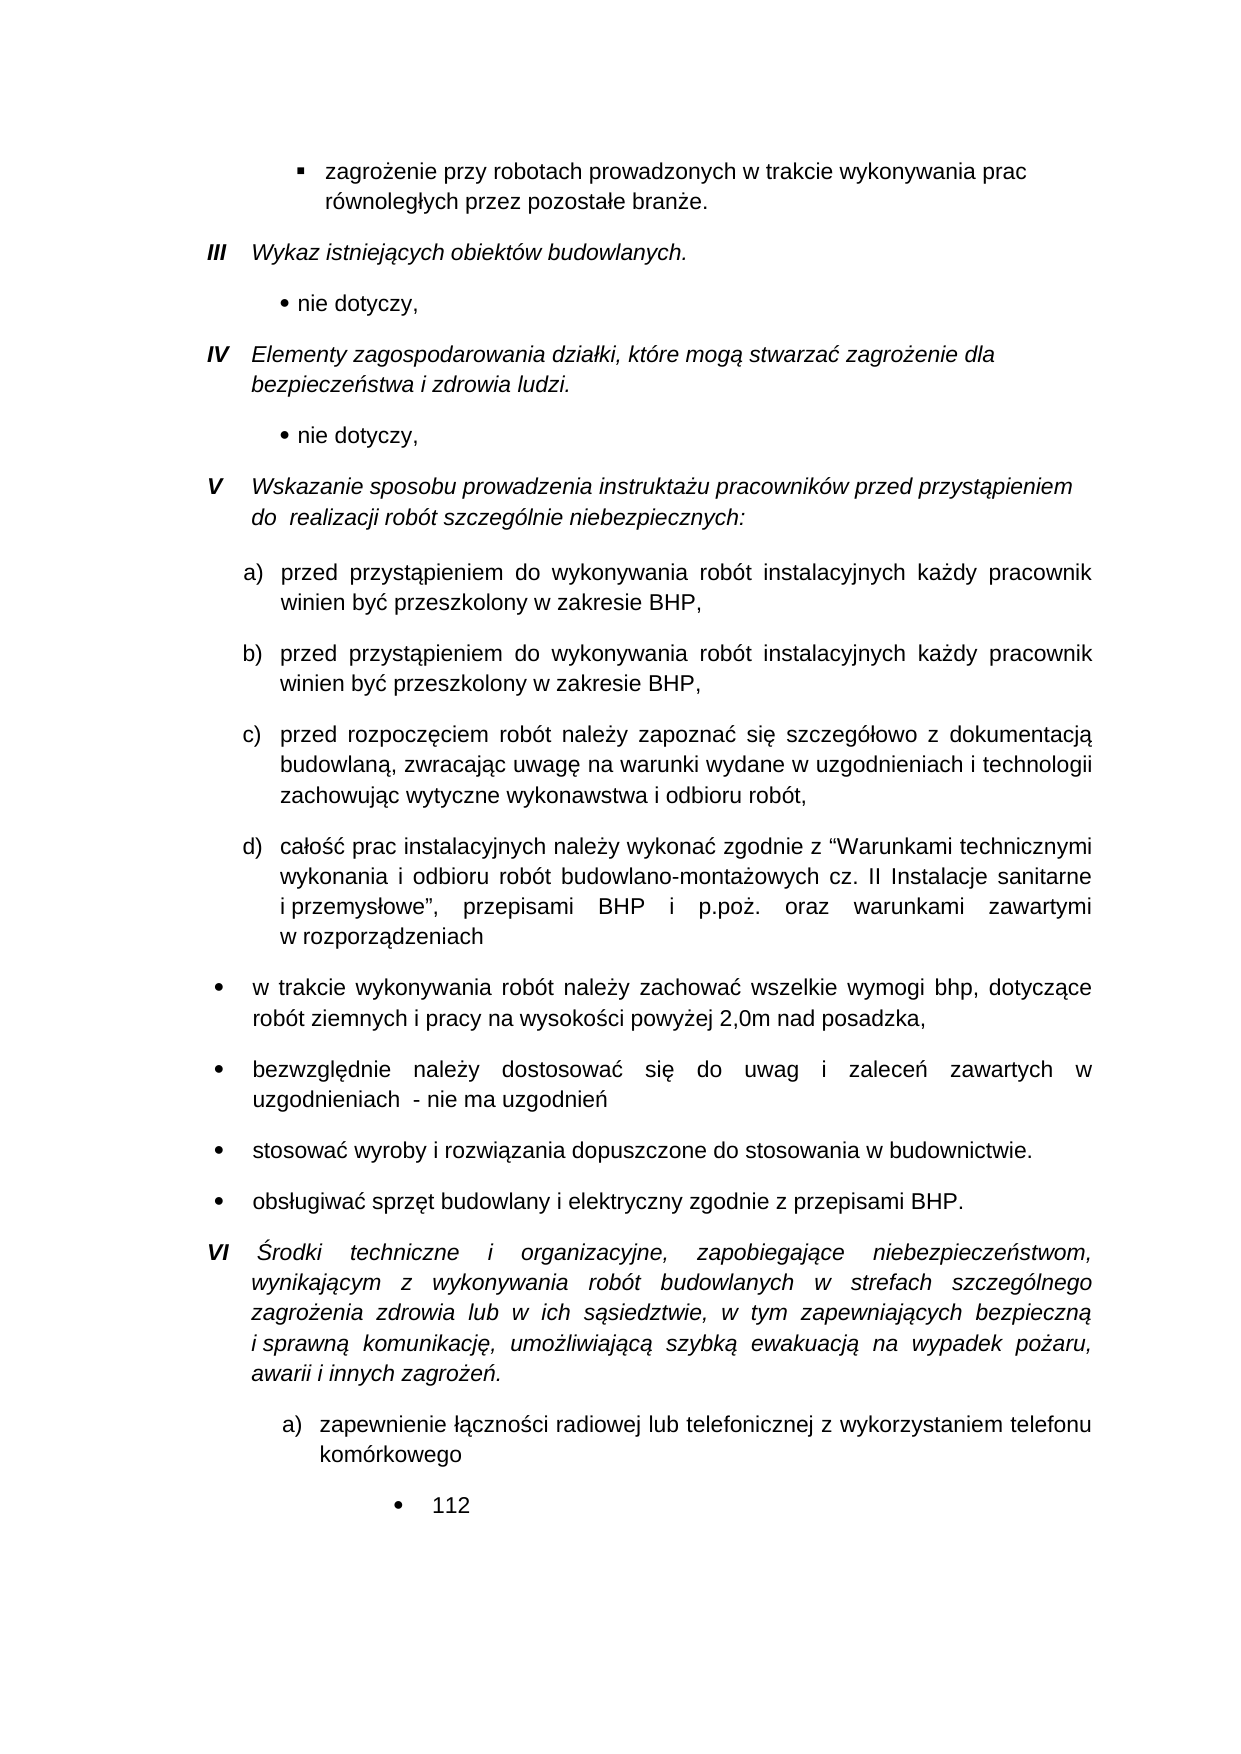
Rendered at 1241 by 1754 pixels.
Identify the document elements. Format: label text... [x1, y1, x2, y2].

list przed przystąpieniem do wykonywania robót instalacyjnych każdy pracownik winien być przeszkolony w zakresie BHP, [242, 640, 1092, 696]
text IV Elementy zagospodarowania działki, które mogą stwarzać zagrożenie dla bezpieczeństwa i zdrowia ludzi. [207, 341, 1092, 397]
text III Wykaz istniejących obiektów budowlanych. [207, 239, 1092, 265]
list 112 [394, 1492, 1092, 1518]
list całość prac instalacyjnych należy wykonać zgodnie z “Warunkami technicznymi wykonania i odbioru robót budowlano-montażowych cz. II Instalacje sanitarne i przemysłowe”, przepisami BHP i p.poż. oraz warunkami zawartymi w rozporządzeniach [242, 833, 1092, 949]
list nie dotyczy, [281, 422, 1092, 448]
list nie dotyczy, [281, 290, 1092, 316]
list zapewnienie łączności radiowej lub telefonicznej z wykorzystaniem telefonu komórkowego [282, 1411, 1092, 1467]
text VI Środki techniczne i organizacyjne, zapobiegające niebezpieczeństwom, wynikającym z wykonywania robót budowlanych w strefach szczególnego zagrożenia zdrowia lub w ich sąsiedztwie, w tym zapewniających bezpieczną i sprawną komunikację, umożliwiającą szybką ewakuacją na wypadek pożaru, awarii i innych zagrożeń. [207, 1239, 1092, 1386]
list przed rozpoczęciem robót należy zapoznać się szczegółowo z dokumentacją budowlaną, zwracając uwagę na warunki wydane w uzgodnieniach i technologii zachowując wytyczne wykonawstwa i odbioru robót, [242, 721, 1092, 808]
list przed przystąpieniem do wykonywania robót instalacyjnych każdy pracownik winien być przeszkolony w zakresie BHP, [243, 559, 1092, 615]
list bezwzględnie należy dostosować się do uwag i zaleceń zawartych w uzgodnieniach - nie ma uzgodnień [215, 1056, 1092, 1112]
list w trakcie wykonywania robót należy zachować wszelkie wymogi bhp, dotyczące robót ziemnych i pracy na wysokości powyżej 2,0m nad posadzka, [215, 974, 1092, 1031]
text V Wskazanie sposobu prowadzenia instruktażu pracowników przed przystąpieniem do realizacji robót szczególnie niebezpiecznych: [207, 473, 1092, 530]
list obsługiwać sprzęt budowlany i elektryczny zgodnie z przepisami BHP. [215, 1188, 1092, 1214]
list stosować wyroby i rozwiązania dopuszczone do stosowania w budownictwie. [215, 1137, 1092, 1163]
list zagrożenie przy robotach prowadzonych w trakcie wykonywania prac równoległych przez pozostałe branże. [295, 158, 1092, 214]
